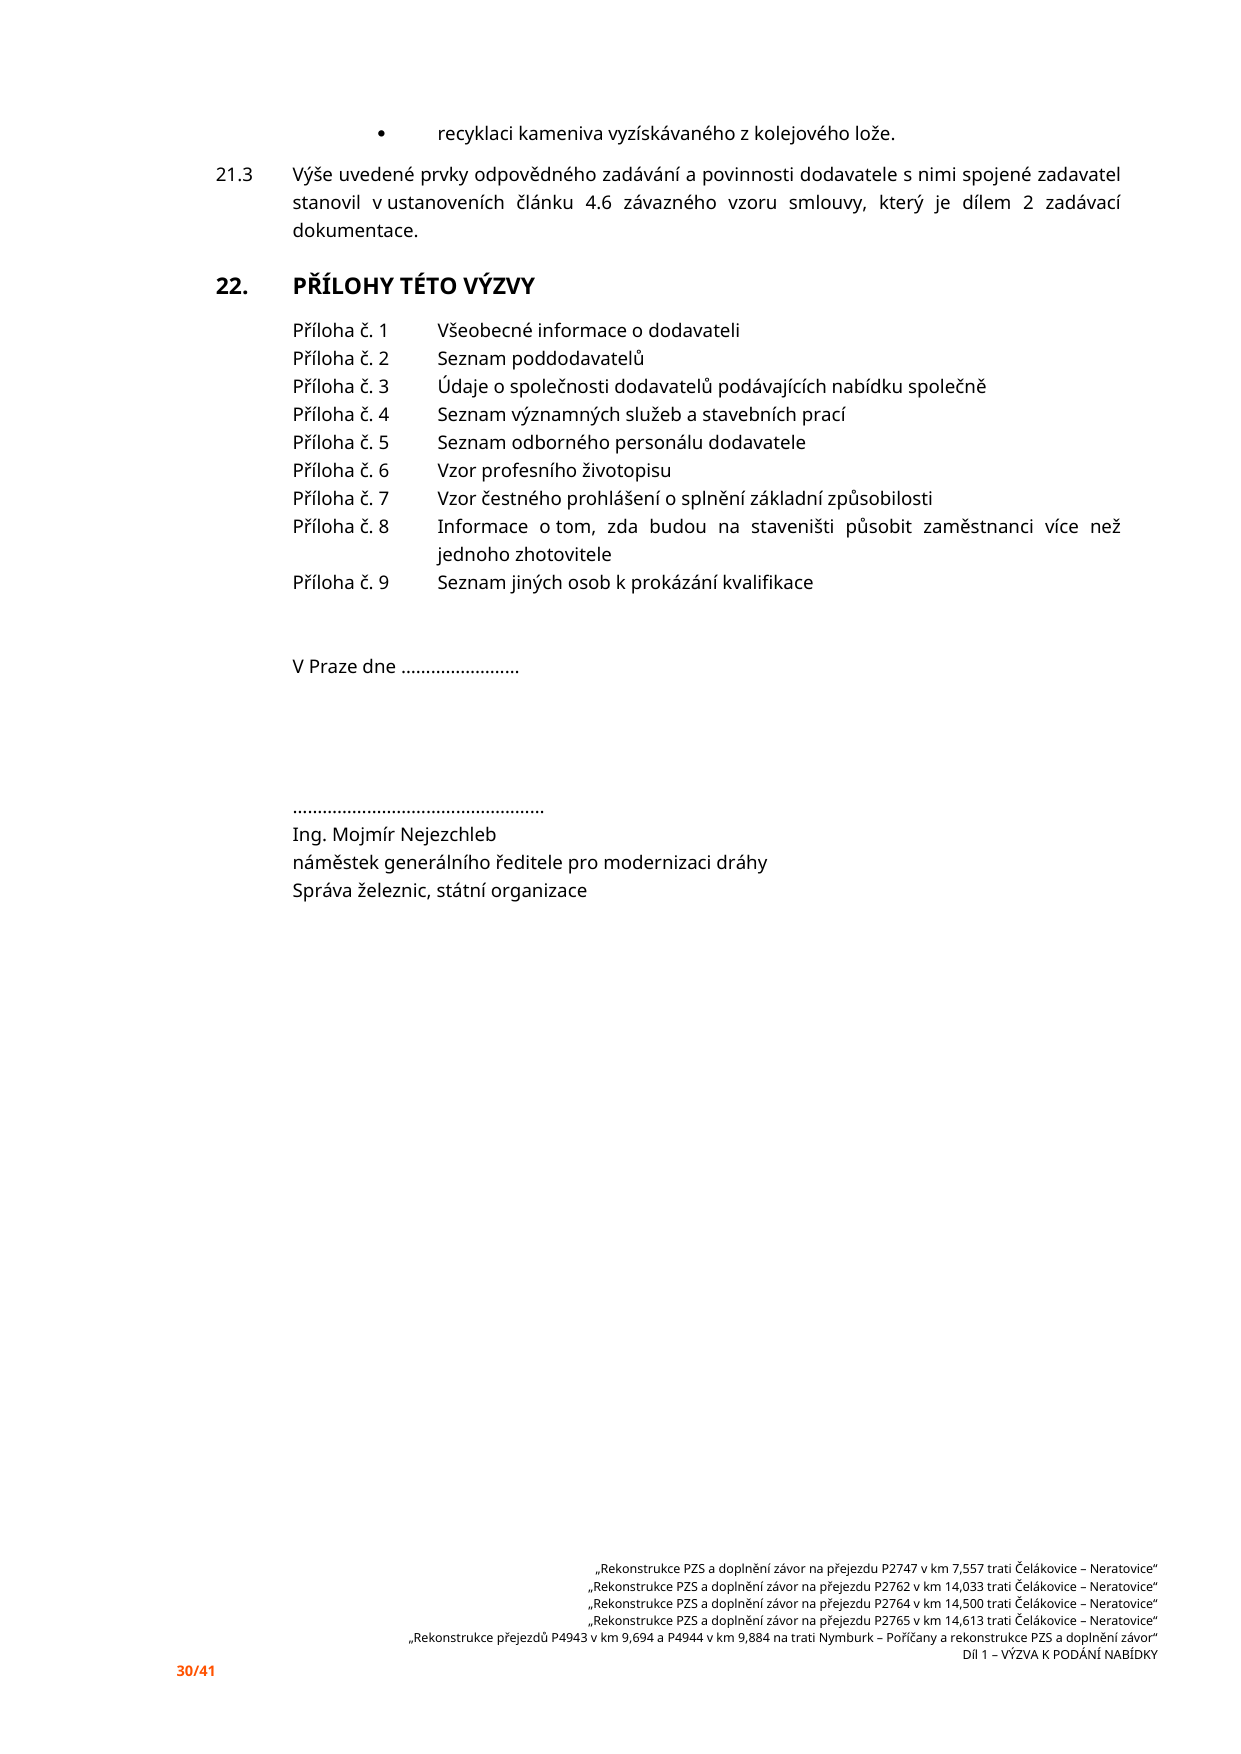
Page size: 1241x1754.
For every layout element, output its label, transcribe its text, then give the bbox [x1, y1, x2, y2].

text Příloha č. 3 Údaje o společnosti dodavatelů podávajících nabídku společně [292, 373, 1122, 399]
text Příloha č. 5 Seznam odborného personálu dodavatele [292, 429, 1122, 455]
text Ing. Mojmír Nejezchleb [292, 821, 1122, 847]
list recyklaci kameniva vyzískávaného z kolejového lože. [378, 121, 1122, 146]
text Příloha č. 4 Seznam významných služeb a stavebních prací [292, 401, 1122, 427]
text V Praze dne …………………… [292, 653, 1122, 679]
text …………………………………………… [292, 793, 1122, 819]
text Příloha č. 6 Vzor profesního životopisu [292, 457, 1122, 483]
text Příloha č. 9 Seznam jiných osob k prokázání kvalifikace [292, 569, 1122, 595]
text náměstek generálního ředitele pro modernizaci dráhy [292, 849, 1122, 875]
text Příloha č. 7 Vzor čestného prohlášení o splnění základní způsobilosti [292, 485, 1122, 511]
text Příloha č. 2 Seznam poddodavatelů [292, 345, 1122, 371]
text Příloha č. 8 Informace o tom, zda budou na staveništi působit zaměstnanci více než jednoho zhotovitele [292, 513, 1122, 567]
text Výše uvedené prvky odpovědného zadávání a povinnosti dodavatele s nimi spojené zadavatel stanovil v ustanoveních článku 4.6 závazného vzoru smlouvy, který je dílem 2 zadávací dokumentace. [216, 161, 1122, 243]
text PŘÍLOHY TÉTO VÝZVY [216, 270, 1122, 301]
text Příloha č. 1 Všeobecné informace o dodavateli [292, 317, 1122, 343]
text Správa železnic, státní organizace [292, 877, 1122, 903]
